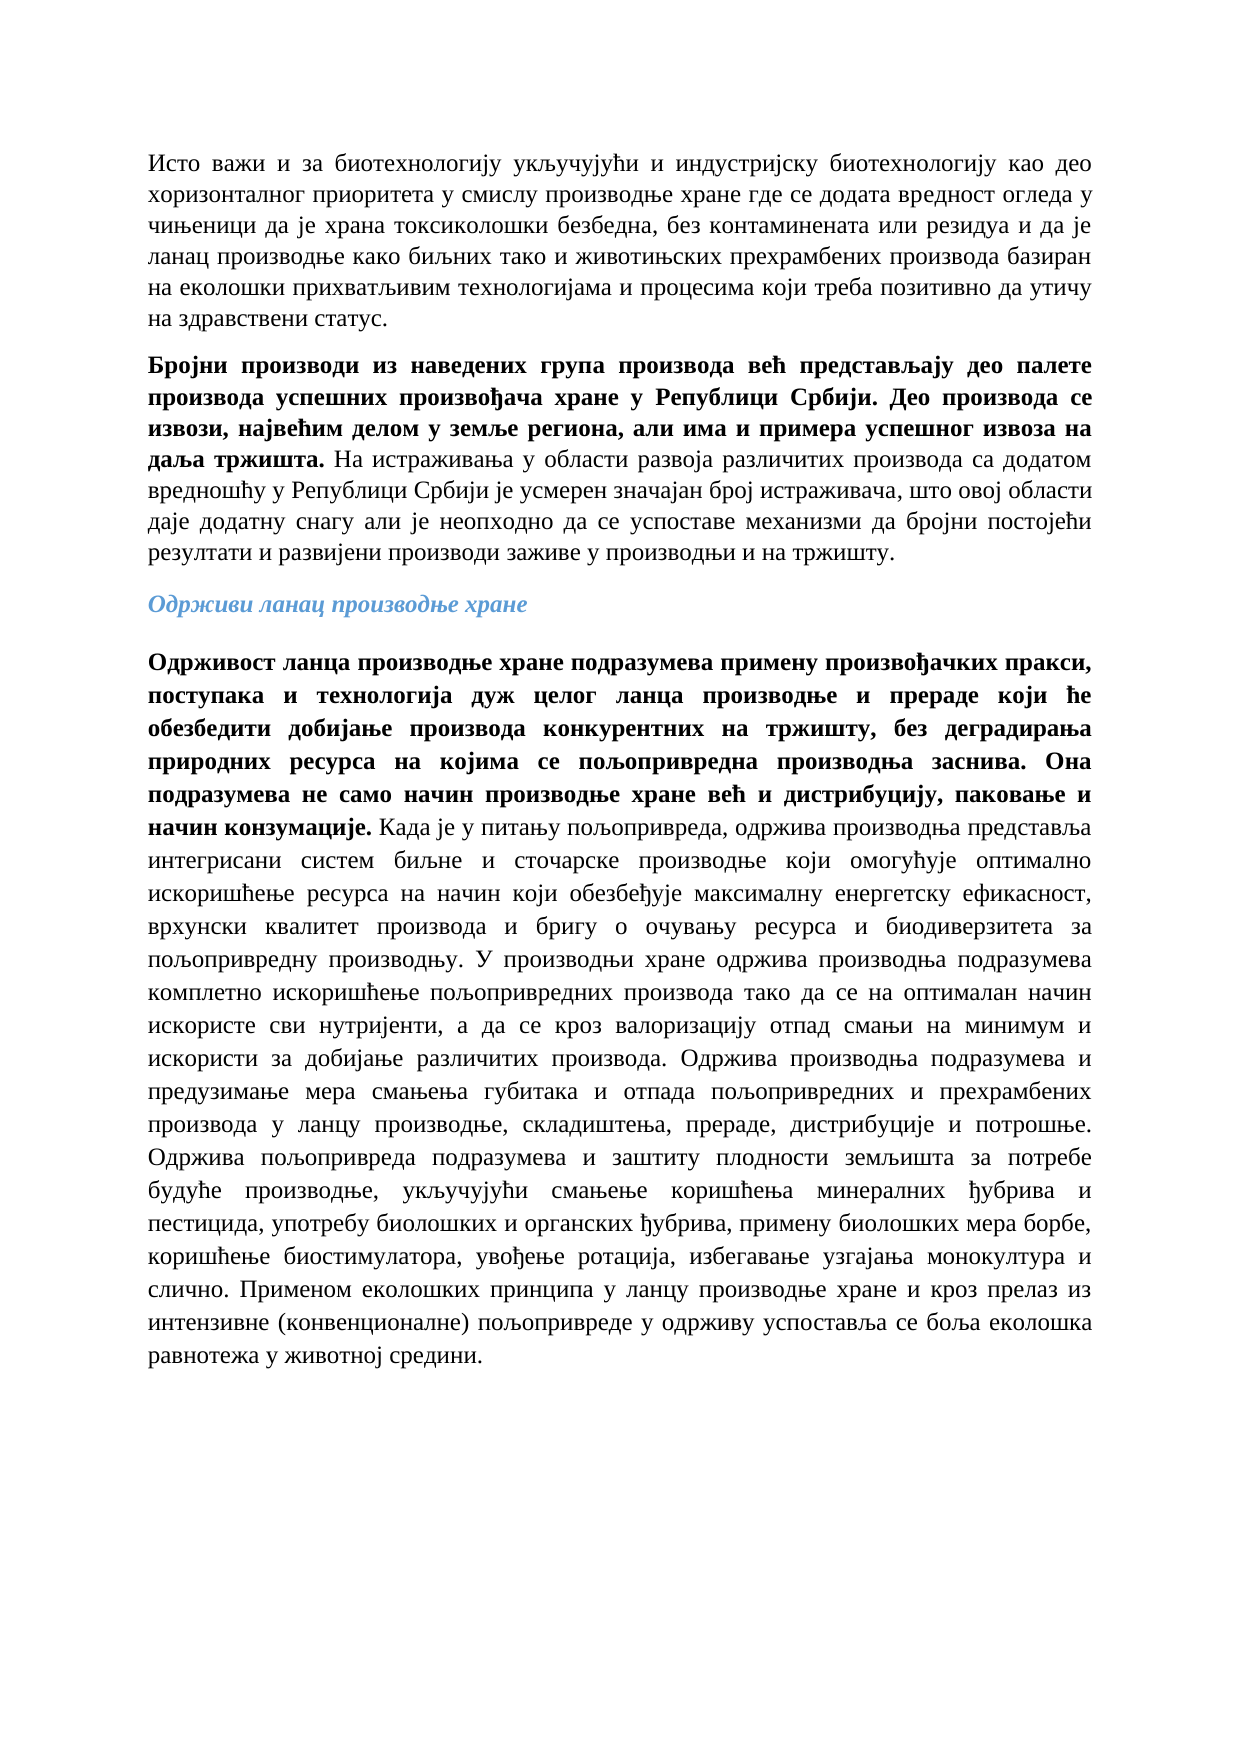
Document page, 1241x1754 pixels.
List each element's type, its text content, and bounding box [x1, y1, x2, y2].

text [148, 148, 1093, 332]
text Бројни производи из наведених група производа већ представљају део палете производа успешних произвођача хране у Републици Србији. Део производа се извози, највећим делом у земље региона, али има и примера успешног извоза на даља тржишта. На истраживања у области развоја различитих производа са додатом вредношћу у Републици Србији је усмерен значајан број истраживача, што овој области даје додатну снагу али је неопходно да се успоставе механизми да бројни постојећи резултати и развијени производи заживе у производњи и на тржишту. [148, 351, 1093, 566]
text Одрживост ланца производње хране подразумева примену произвођачких пракси, поступака и технологија дуж целог ланца производње и прераде који ће обезбедити добијање производа конкурентних на тржишту, без деградирања природних ресурса на којима се пољопривредна производња заснива. Она подразумева не само начин производње хране већ и дистрибуцију, паковање и начин конзумације. Када је у питању пољопривреда, одржива производња представља интегрисани систем биљне и сточарске производње који омогућује оптимално искоришћење ресурса на начин који обезбеђује максималну енергетску ефикасност, врхунски квалитет производа и бригу о очувању ресурса и биодиверзитета за пољопривредну производњу. У производњи хране одржива производња подразумева комплетно искоришћење пољопривредних производа тако да се на оптималан начин искористе сви нутријенти, а да се кроз валоризацију отпад смањи на минимум и искористи за добијање различитих производа. Одржива производња подразумева и предузимање мера смањења губитака и отпада пољопривредних и прехрамбених производа у ланцу производње, складиштења, прераде, дистрибуције и потрошње. Одржива пољопривреда подразумева и заштиту плодности земљишта за потребе будуће производње, укључујући смањење коришћења минералних ђубрива и пестицида, употребу биолошких и органских ђубрива, примену биолошких мера борбе, коришћење биостимулатора, увођење ротација, избегавање узгајања монокултура и слично. Применом еколошких принципа у ланцу производње хране и кроз прелаз из интензивне (конвенционалне) пољопривреде у одрживу успоставља се боља еколошка равнотежа у животној средини. [148, 647, 1093, 1369]
subtitle Одрживи ланац производње хране [148, 589, 1093, 617]
